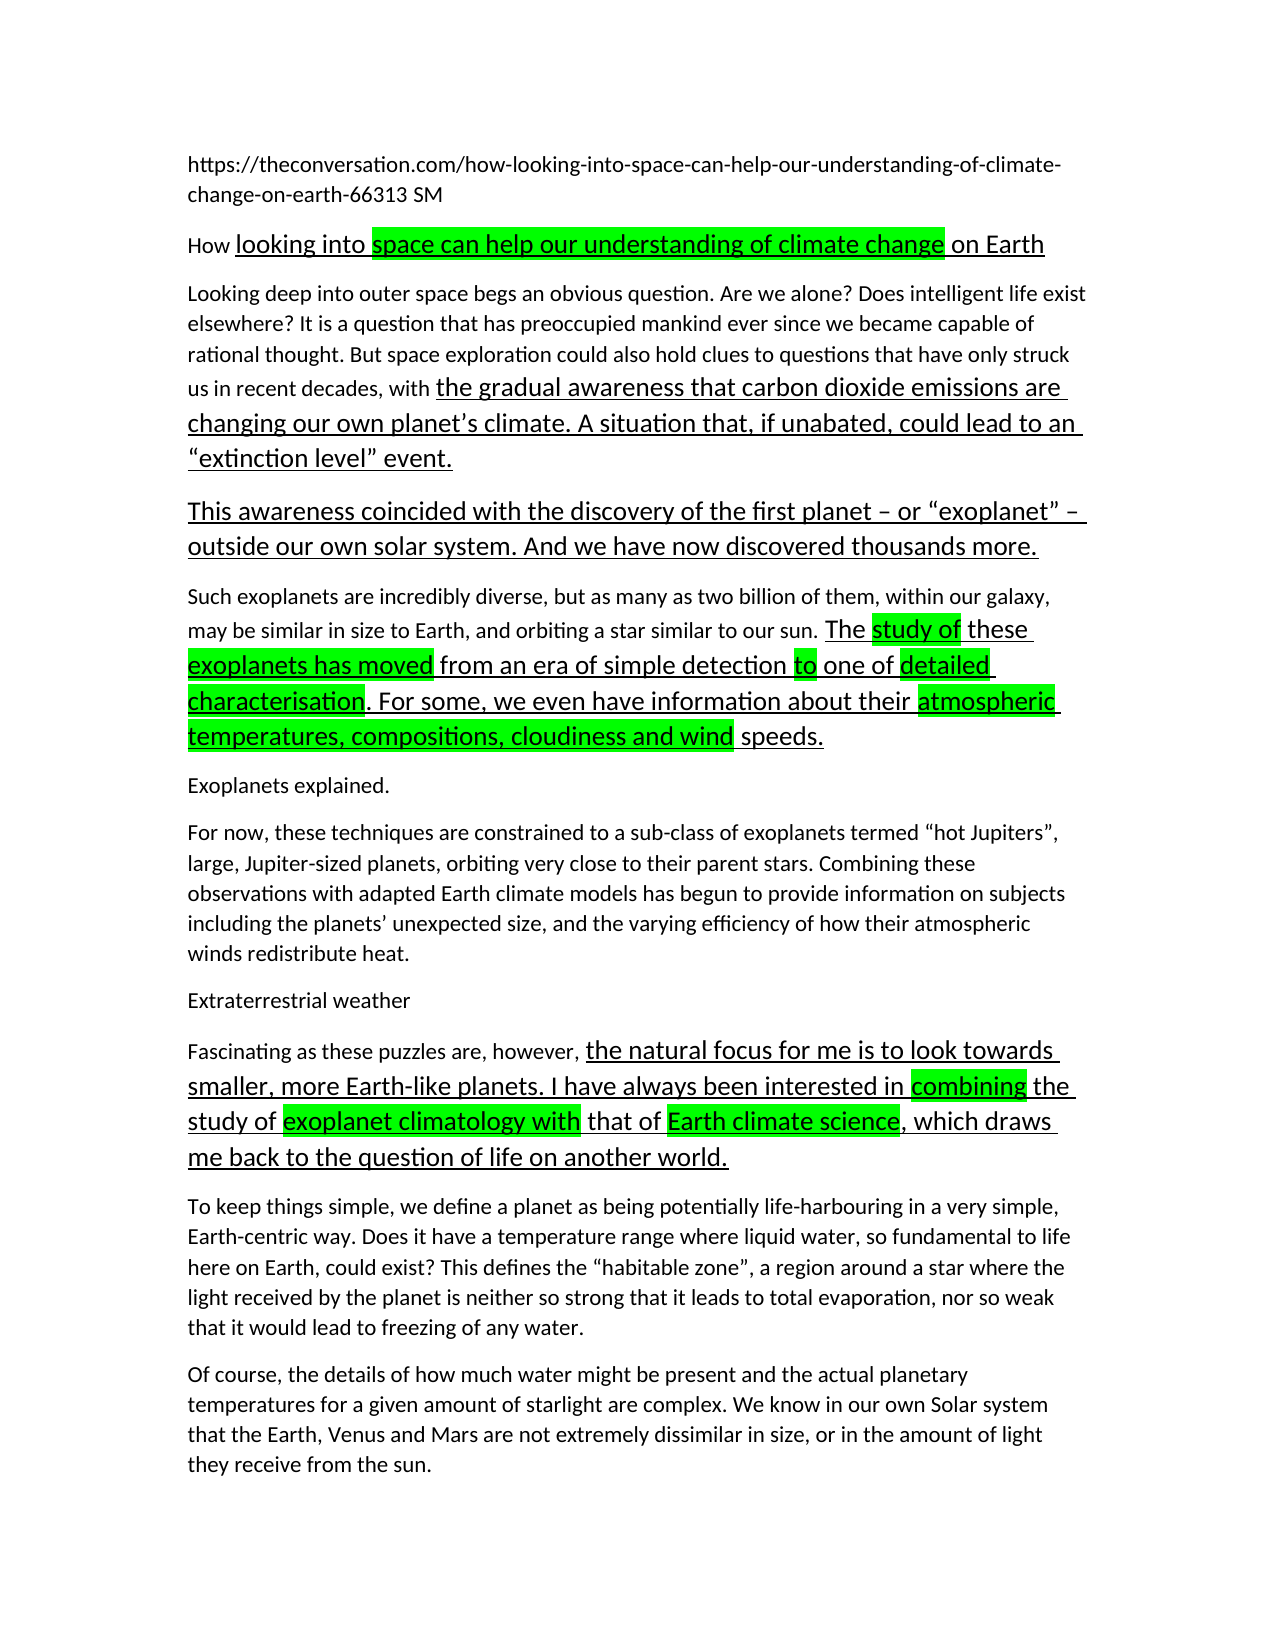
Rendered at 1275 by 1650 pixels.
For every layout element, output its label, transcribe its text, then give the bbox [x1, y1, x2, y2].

text Looking deep into outer space begs an obvious question. Are we alone? Does intelligent life exist elsewhere? It is a question that has preoccupied mankind ever since we became capable of rational thought. But space exploration could also hold clues to questions that have only struck us in recent decades, with the gradual awareness that carbon dioxide emissions are changing our own planet’s climate. A situation that, if unabated, could lead to an “extinction level” event. [187, 279, 1087, 475]
text Extraterrestrial weather [187, 986, 1087, 1014]
text To keep things simple, we define a planet as being potentially life-harbouring in a very simple, Earth-centric way. Does it have a temperature range where liquid water, so fundamental to life here on Earth, could exist? This defines the “habitable zone”, a region around a star where the light received by the planet is neither so strong that it leads to total evaporation, nor so weak that it would lead to freezing of any water. [187, 1192, 1087, 1341]
text Fascinating as these puzzles are, however, the natural focus for me is to look towards smaller, more Earth-like planets. I have always been interested in combining the study of exoplanet climatology with that of Earth climate science, which draws me back to the question of life on another world. [187, 1033, 1087, 1173]
text Of course, the details of how much water might be present and the actual planetary temperatures for a given amount of starlight are complex. We know in our own Solar system that the Earth, Venus and Mars are not extremely dissimilar in size, or in the amount of light they receive from the sun. [187, 1360, 1087, 1479]
text This awareness coincided with the discovery of the first planet – or “exoplanet” – outside our own solar system. And we have now discovered thousands more. [187, 523, 1087, 563]
text This awareness coincided with the discovery of the first planet – or “exoplanet” – outside our own solar system. And we have now discovered thousands more. [187, 494, 1087, 522]
text How looking into space can help our understanding of climate change on Earth [187, 227, 372, 260]
text For now, these techniques are constrained to a sub-class of exoplanets termed “hot Jupiters”, large, Jupiter-sized planets, orbiting very close to their parent stars. Combining these observations with adapted Earth climate models has begun to provide information on subjects including the planets’ unexpected size, and the varying efficiency of how their atmospheric winds redistribute heat. [187, 818, 1087, 967]
text Such exoplanets are incredibly diverse, but as many as two billion of them, within our galaxy, may be similar in size to Earth, and orbiting a star similar to our sun. The study of these exoplanets has moved from an era of simple detection to one of detailed characterisation. For some, we even have information about their atmospheric temperatures, compositions, cloudiness and wind speeds. [187, 582, 1087, 752]
text How looking into space can help our understanding of climate change on Earth [945, 227, 1087, 260]
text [187, 150, 1087, 208]
text Exoplanets explained. [187, 772, 1087, 800]
